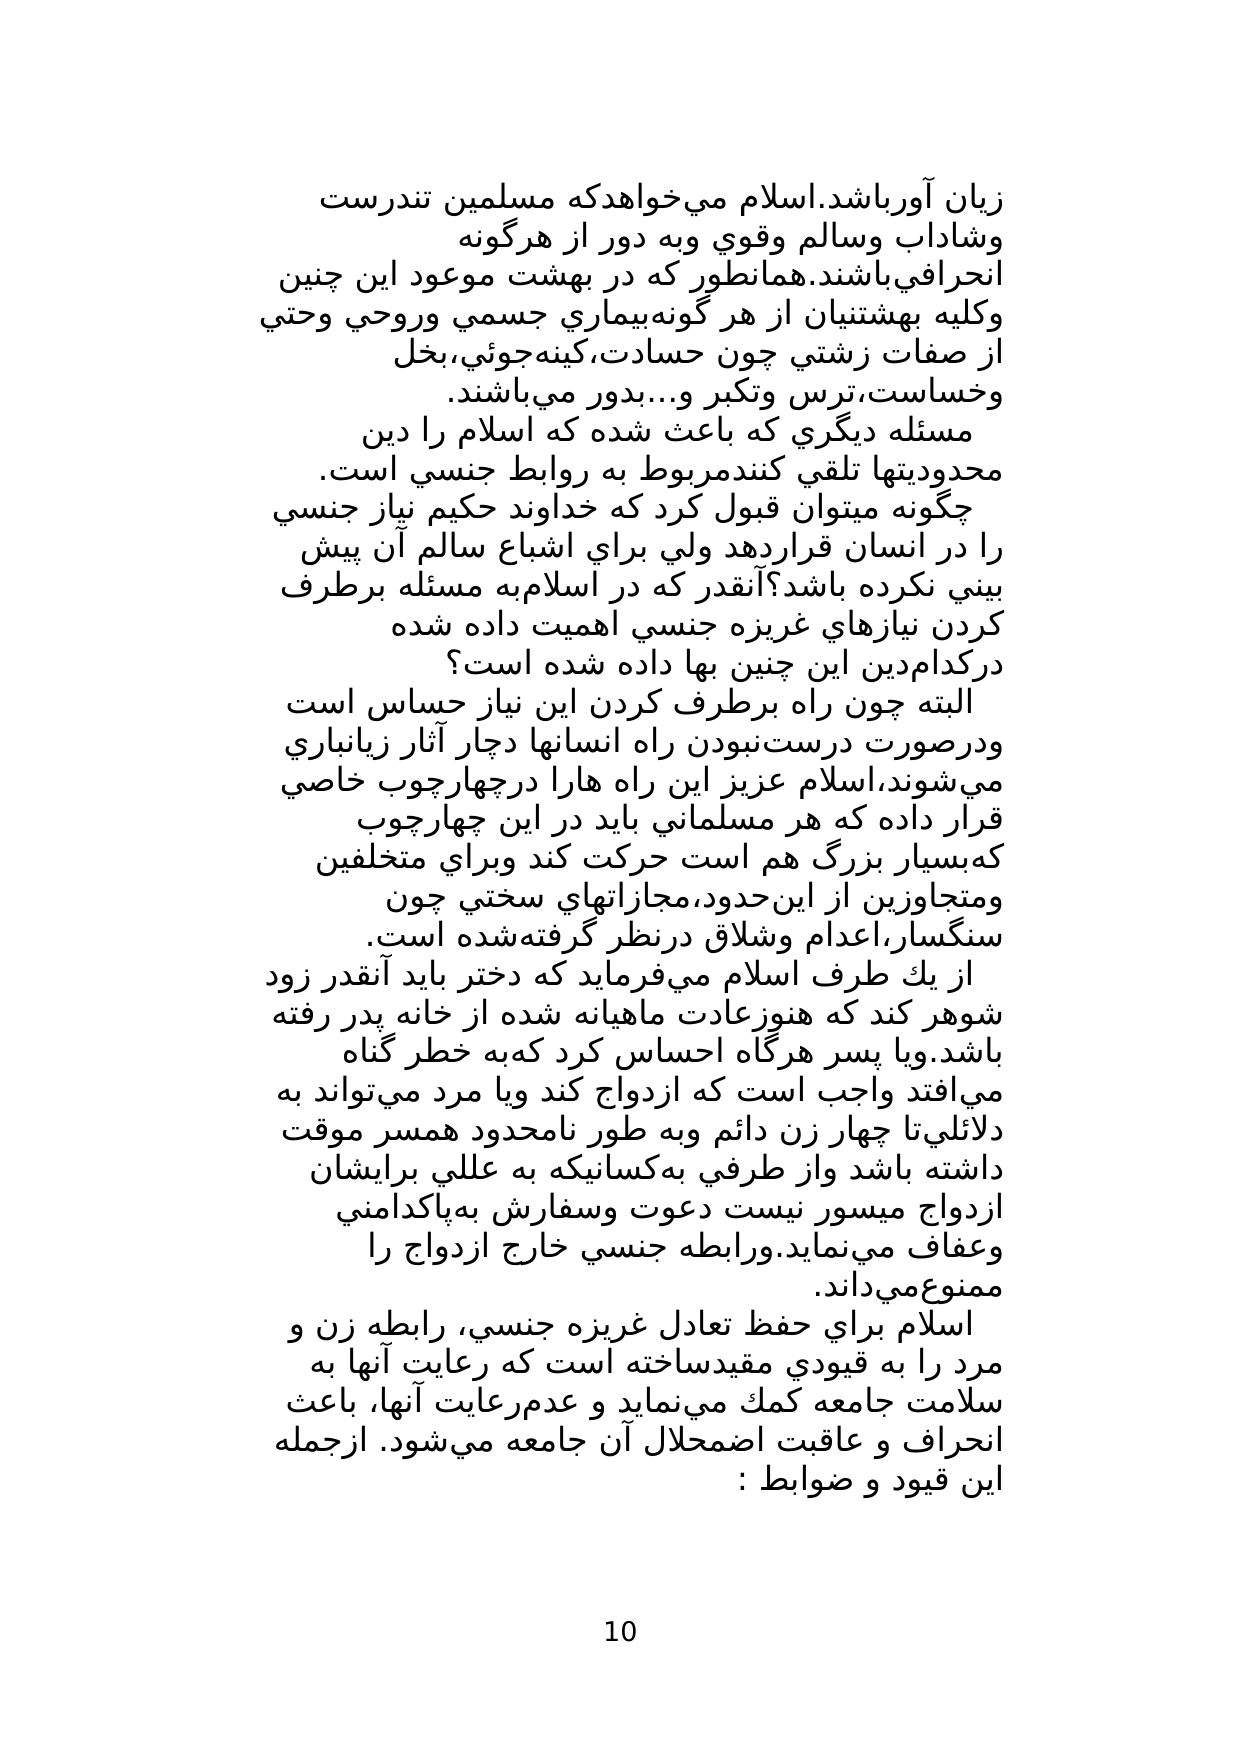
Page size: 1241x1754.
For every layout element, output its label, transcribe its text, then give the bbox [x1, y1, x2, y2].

text اسلام‌ براي‌ حفظ‌ تعادل‌ غريزه‌ جنسي‌، رابطه زن‌ و مرد را به‌ قيودي‌ مقيدساخته‌ است‌ كه‌ رعايت‌ آنها به‌ سلامت‌ جامعه‌ كمك‌ مي‌نمايد و عدم‌رعايت‌ آنها، باعث‌ انحراف‌ و عاقبت‌ اضمحلال‌ آن‌ جامعه‌ مي‌شود. ازجمله اين‌ قيود و ضوابط‌ : [236, 1304, 1004, 1498]
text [236, 177, 1004, 410]
text البته‌ چون‌ راه‌ برطرف‌ كردن‌ اين‌ نياز حساس‌ است‌ ودرصورت‌ درست‌نبودن‌ راه‌ انسانها دچار آثار زيانباري‌ مي‌شوند،اسلام‌ عزيز اين‌ راه هارا درچهارچوب‌ خاصي‌ قرار داده‌ كه‌ هر مسلماني‌ بايد در اين‌ چهارچوب‌ كه‌بسيار بزرگ‌ هم‌ است‌ حركت‌ كند وبراي‌ متخلفين‌ ومتجاوزين‌ از اين‌حدود،مجازاتهاي‌ سختي‌ چون‌ سنگسار،اعدام‌ وشلاق‌ درنظر گرفته‌شده‌ است‌. [236, 682, 1004, 954]
text چگونه‌ ميتوان‌ قبول‌ كرد كه‌ خداوند حكيم‌ نياز جنسي‌ را در انسان‌ قراردهد ولي‌ براي‌ اشباع‌ سالم‌ آن‌ پيش‌ بيني‌ نكرده‌ باشد؟آنقدر كه‌ در اسلام‌به‌ مسئله‌ برطرف‌ كردن‌ نيازهاي‌ غريزه‌ جنسي‌ اهميت‌ داده‌ شده‌ دركدام‌دين‌ اين‌ چنين‌ بها داده‌ شده‌ است‌؟ [236, 488, 1004, 682]
text از يك‌ طرف‌ اسلام‌ مي‌فرمايد كه‌ دختر بايد آنقدر زود شوهر كند كه‌ هنوزعادت‌ ماهيانه‌ شده‌ از خانه‌ پدر رفته‌ باشد.ويا پسر هرگاه‌ احساس‌ كرد كه‌به خطر گناه‌ مي‌افتد واجب‌ است‌ كه‌ ازدواج‌ كند ويا مرد مي‌تواند به دلائلي‌تا چهار زن‌ دائم‌ وبه طور نامحدود همسر موقت‌ داشته‌ باشد واز طرفي‌ به‌كسانيكه‌ به عللي‌ برايشان‌ ازدواج‌ ميسور نيست‌ دعوت‌ وسفارش‌ به‌پاكدامني‌ وعفاف‌ مي‌نمايد.ورابطه‌ جنسي‌ خارج‌ ازدواج‌ را ممنوع‌مي‌داند. [236, 954, 1004, 1304]
text مسئله‌ ديگري‌ كه‌ باعث‌ شده‌ كه‌ اسلام‌ را دين‌ محدوديتها تلقي‌ كنندمربوط‌ به‌ روابط‌ جنسي‌ است‌. [236, 410, 1004, 488]
